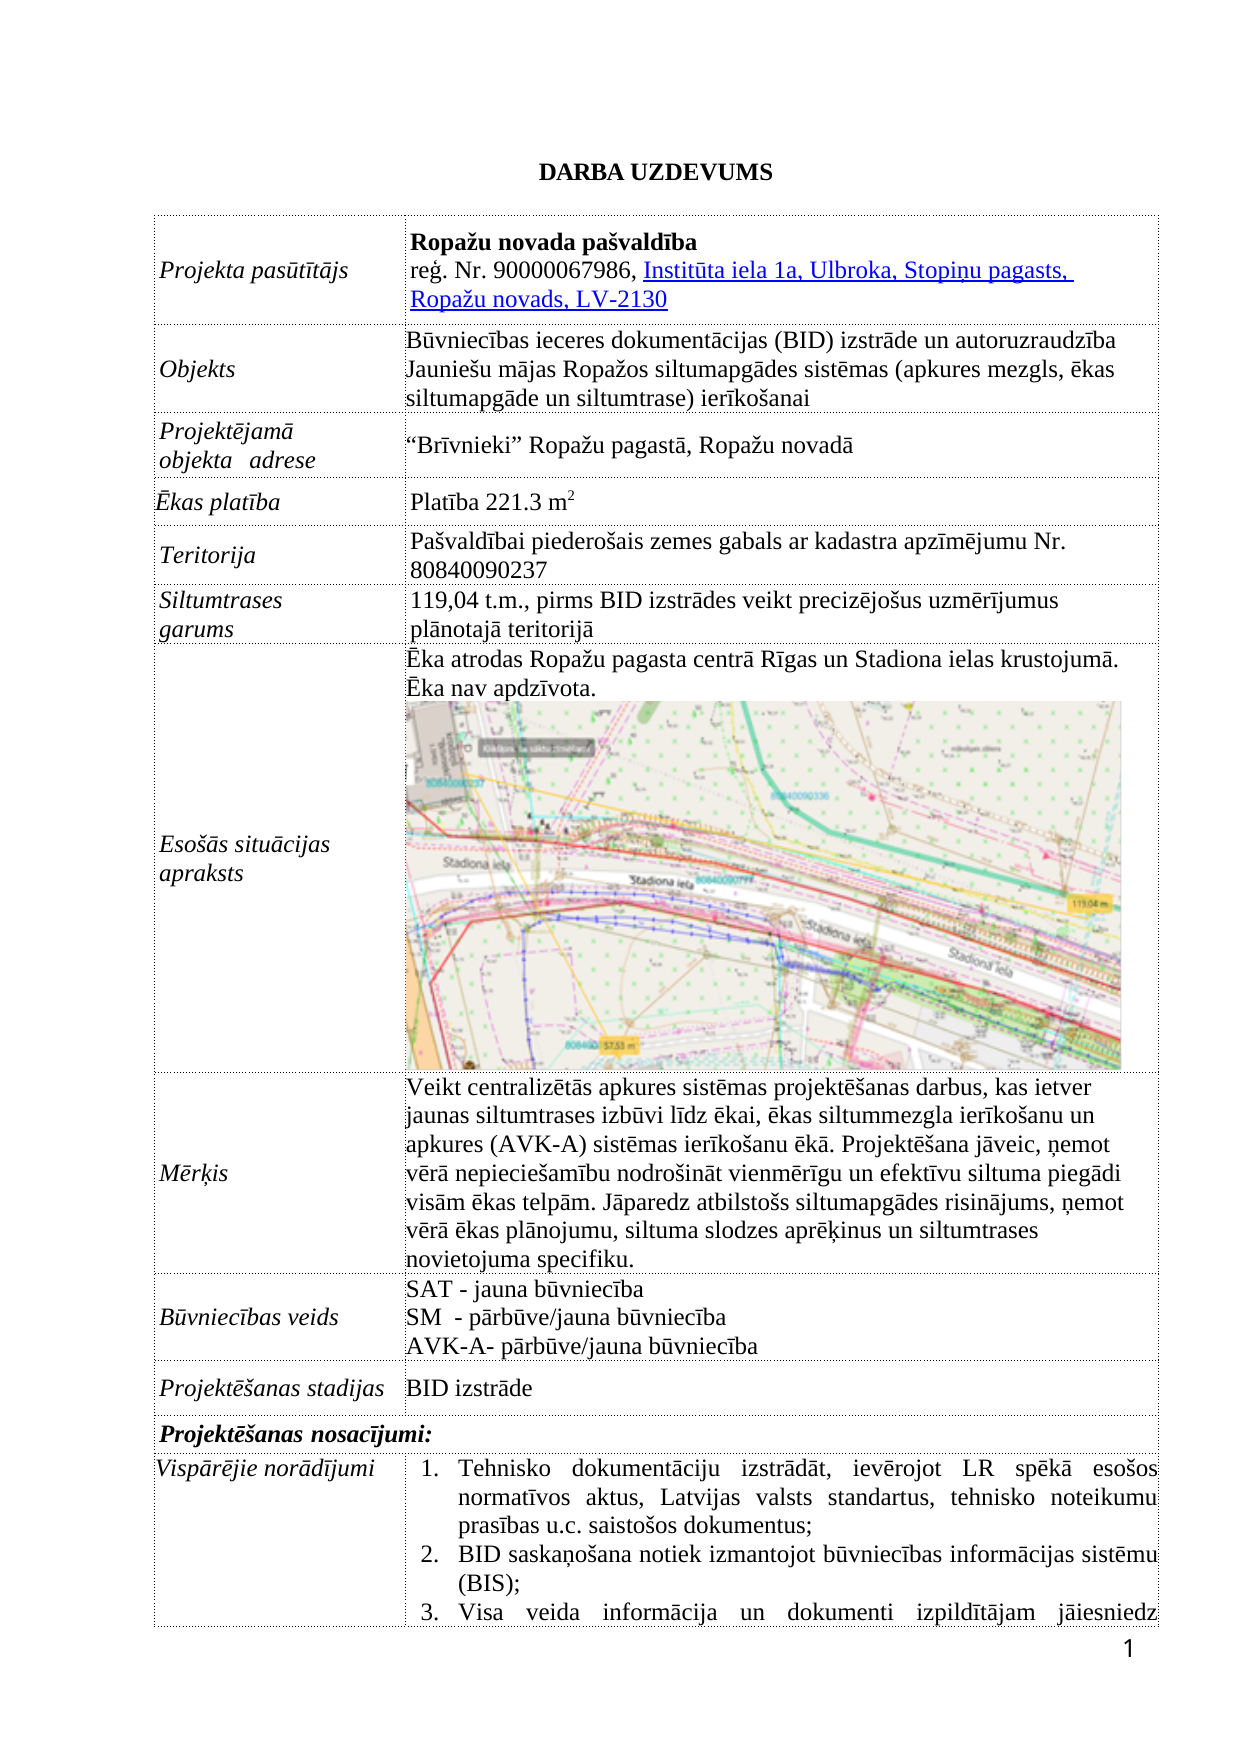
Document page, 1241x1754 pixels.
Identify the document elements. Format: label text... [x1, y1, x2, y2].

table_cell Esošās situācijas apraksts [155, 643, 405, 1071]
table_cell Būvniecības ieceres dokumentācijas (BID) izstrāde un autoruzraudzība Jauniešu mājas Ropažos siltumapgādes sistēmas (apkures mezgls, ēkas siltumapgāde un siltumtrase) ierīkošanai [405, 324, 1159, 412]
table_cell Veikt centralizētās apkures sistēmas projektēšanas darbus, kas ietver jaunas siltumtrases izbūvi līdz ēkai, ēkas siltummezgla ierīkošanu un apkures (AVK-A) sistēmas ierīkošanu ēkā. Projektēšana jāveic, ņemot vērā nepieciešamību nodrošināt vienmērīgu un efektīvu siltuma piegādi visām ēkas telpām. Jāparedz atbilstošs siltumapgādes risinājums, ņemot vērā ēkas plānojumu, siltuma slodzes aprēķinus un siltumtrases novietojuma specifiku. [405, 1071, 1159, 1273]
table_cell Pašvaldībai piederošais zemes gabals ar kadastra apzīmējumu Nr. 80840090237 [405, 525, 1159, 584]
picture [405, 701, 1123, 1072]
table_cell Projektēšanas stadijas [155, 1360, 405, 1415]
table_cell Projektēšanas nosacījumi: [155, 1415, 1159, 1452]
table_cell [405, 1453, 1159, 1626]
table_cell Ēka atrodas Ropažu pagasta centrā Rīgas un Stadiona ielas krustojumā. Ēka nav apdzīvota. [405, 643, 1159, 1071]
table_cell Siltumtrases garums [155, 584, 405, 643]
table_cell Būvniecības veids [155, 1273, 405, 1360]
table_cell Projektējamā objekta adrese [155, 412, 405, 477]
table_header Projekta pasūtītājs [155, 215, 405, 324]
table_cell BID izstrāde [405, 1360, 1159, 1415]
table_cell 119,04 t.m., pirms BID izstrādes veikt precizējošus uzmērījumus plānotajā teritorijā [405, 584, 1159, 643]
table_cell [155, 1453, 405, 1626]
table_cell Ēkas platība [155, 477, 405, 525]
text DARBA UZDEVUMS [442, 157, 869, 186]
table_cell Objekts [155, 324, 405, 412]
table_cell “Brīvnieki” Ropažu pagastā, Ropažu novadā [405, 412, 1159, 477]
table_cell Teritorija [155, 525, 405, 584]
table_header Ropažu novada pašvaldība reģ. Nr. 90000067986, Institūta iela 1a, Ulbroka, Stopiņu pagasts, Ropažu novads, LV-2130 [405, 215, 1159, 324]
table_cell Mērķis [155, 1071, 405, 1273]
table_cell Platība 221.3 m2 [405, 477, 1159, 525]
table_cell SAT - jauna būvniecība SM - pārbūve/jauna būvniecība AVK-A- pārbūve/jauna būvniecība [405, 1273, 1159, 1360]
